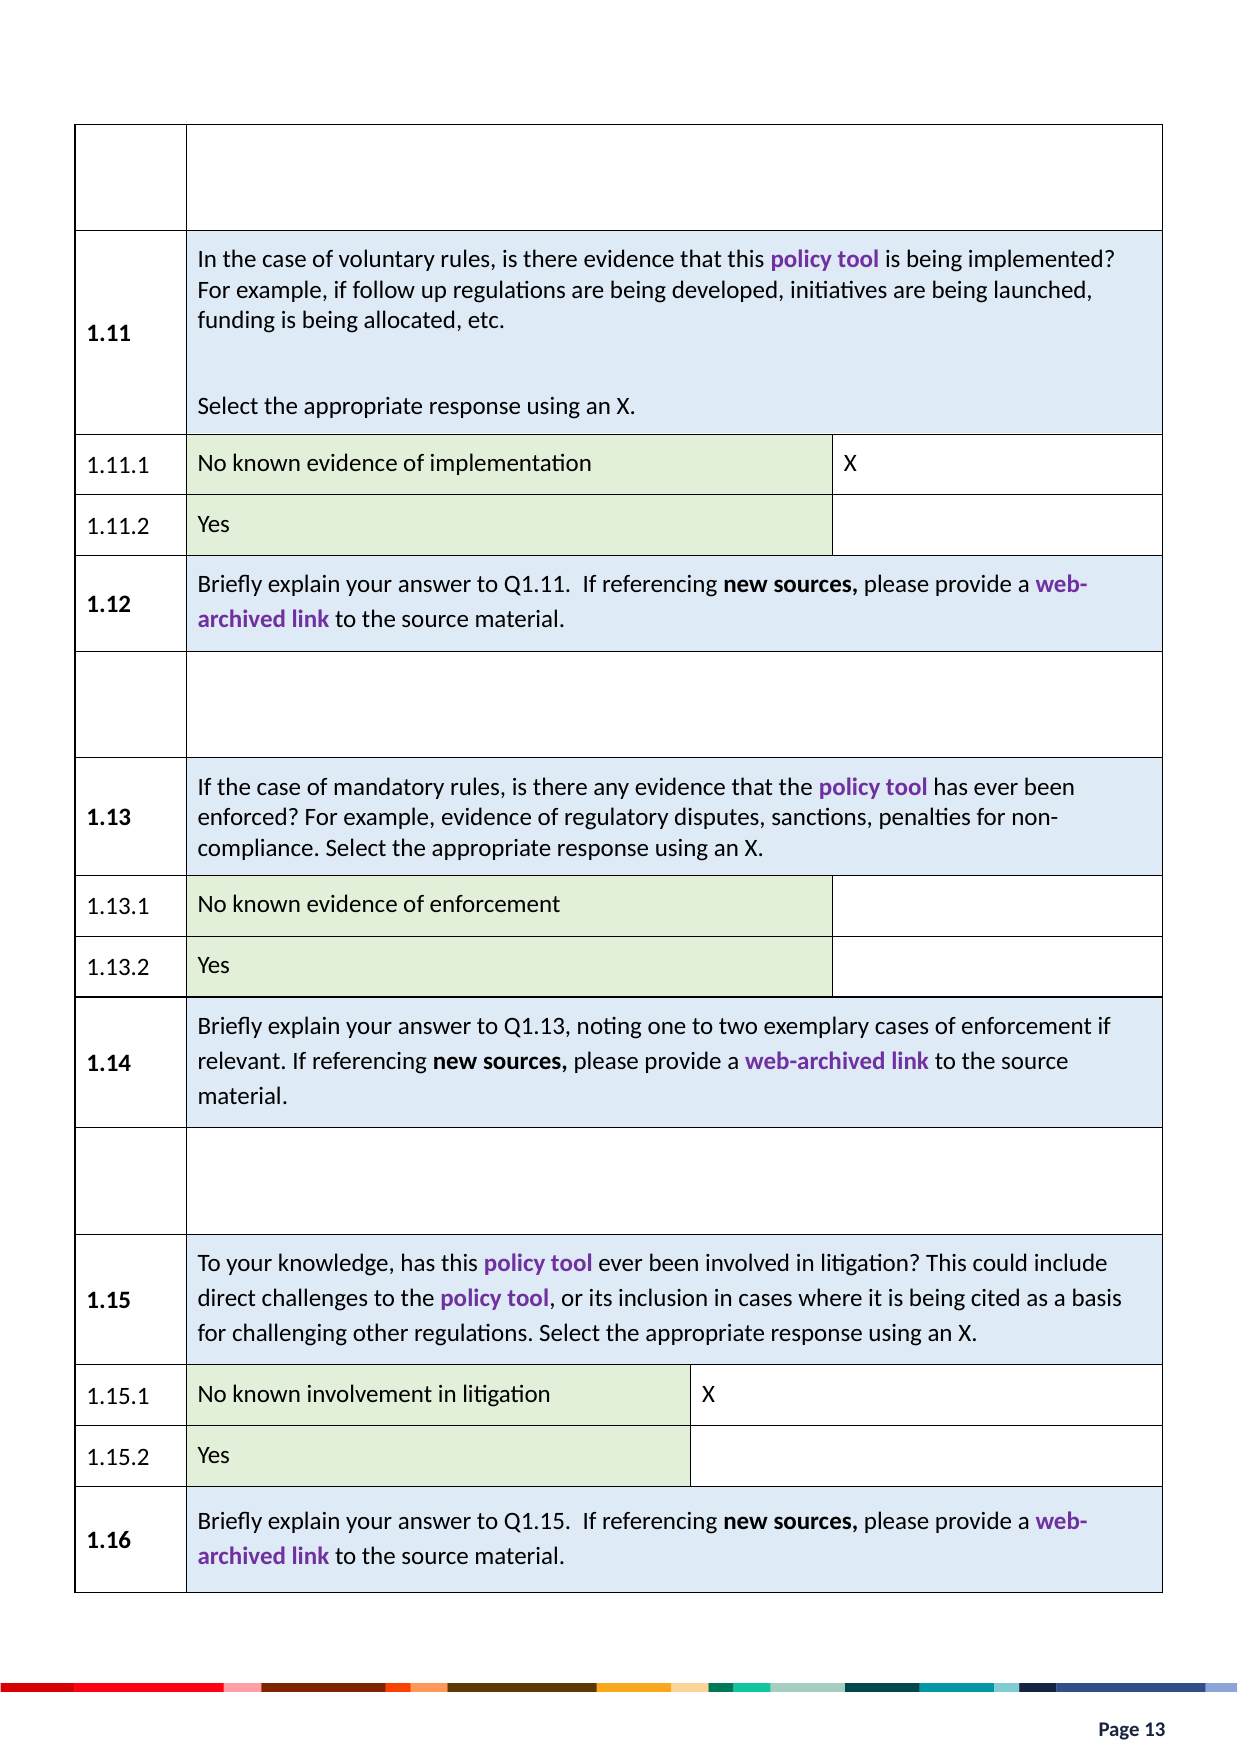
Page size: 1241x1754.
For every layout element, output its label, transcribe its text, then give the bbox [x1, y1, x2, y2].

table_cell [76, 125, 186, 230]
table_cell 1.11.1 [76, 435, 186, 494]
picture [0, 1683, 1236, 1692]
table_cell 1.13.2 [76, 937, 186, 996]
table_cell If the case of mandatory rules, is there any evidence that the policy tool has ever been enforced? For example, evidence of regulatory disputes, sanctions, penalties for non-compliance. Select the appropriate response using an X. [187, 758, 1162, 875]
table_cell 1.15.1 [76, 1365, 186, 1425]
table_cell Briefly explain your answer to Q1.13, noting one to two exemplary cases of enforcement if relevant. If referencing new sources, please provide a web-archived link to the source material. [187, 998, 1162, 1127]
table_cell 1.15 [76, 1235, 186, 1364]
table_cell 1.14 [76, 998, 186, 1127]
table_cell X [833, 435, 1162, 494]
table_cell Yes [187, 937, 832, 996]
table_cell In the case of voluntary rules, is there evidence that this policy tool is being implemented? For example, if follow up regulations are being developed, initiatives are being launched, funding is being allocated, etc. Select the appropriate response using an X. [187, 231, 1162, 433]
table_cell Yes [187, 1426, 690, 1486]
table_cell 1.12 [76, 556, 186, 651]
table_cell No known involvement in litigation [187, 1365, 690, 1425]
table_cell Briefly explain your answer to Q1.11. If referencing new sources, please provide a web-archived link to the source material. [187, 556, 1162, 651]
table_cell No known evidence of enforcement [187, 876, 832, 936]
table_cell 1.11.2 [76, 495, 186, 555]
table_cell [833, 937, 1162, 996]
table_cell 1.16 [76, 1487, 186, 1592]
table_cell [187, 652, 1162, 757]
table_cell [187, 125, 1162, 230]
table_cell [691, 1426, 1162, 1486]
table_cell X [691, 1365, 1162, 1425]
table_cell Yes [187, 495, 832, 555]
table_cell To your knowledge, has this policy tool ever been involved in litigation? This could include direct challenges to the policy tool, or its inclusion in cases where it is being cited as a basis for challenging other regulations. Select the appropriate response using an X. [187, 1235, 1162, 1364]
table_cell 1.13 [76, 758, 186, 875]
table_cell [187, 1128, 1162, 1233]
table_cell [76, 652, 186, 757]
table_cell Briefly explain your answer to Q1.15. If referencing new sources, please provide a web-archived link to the source material. [187, 1487, 1162, 1592]
table_cell 1.11 [76, 231, 186, 433]
table_cell [833, 495, 1162, 555]
table_cell 1.13.1 [76, 876, 186, 936]
table_cell [76, 1128, 186, 1233]
table_cell [833, 876, 1162, 936]
table_cell 1.15.2 [76, 1426, 186, 1486]
table_cell No known evidence of implementation [187, 435, 832, 494]
